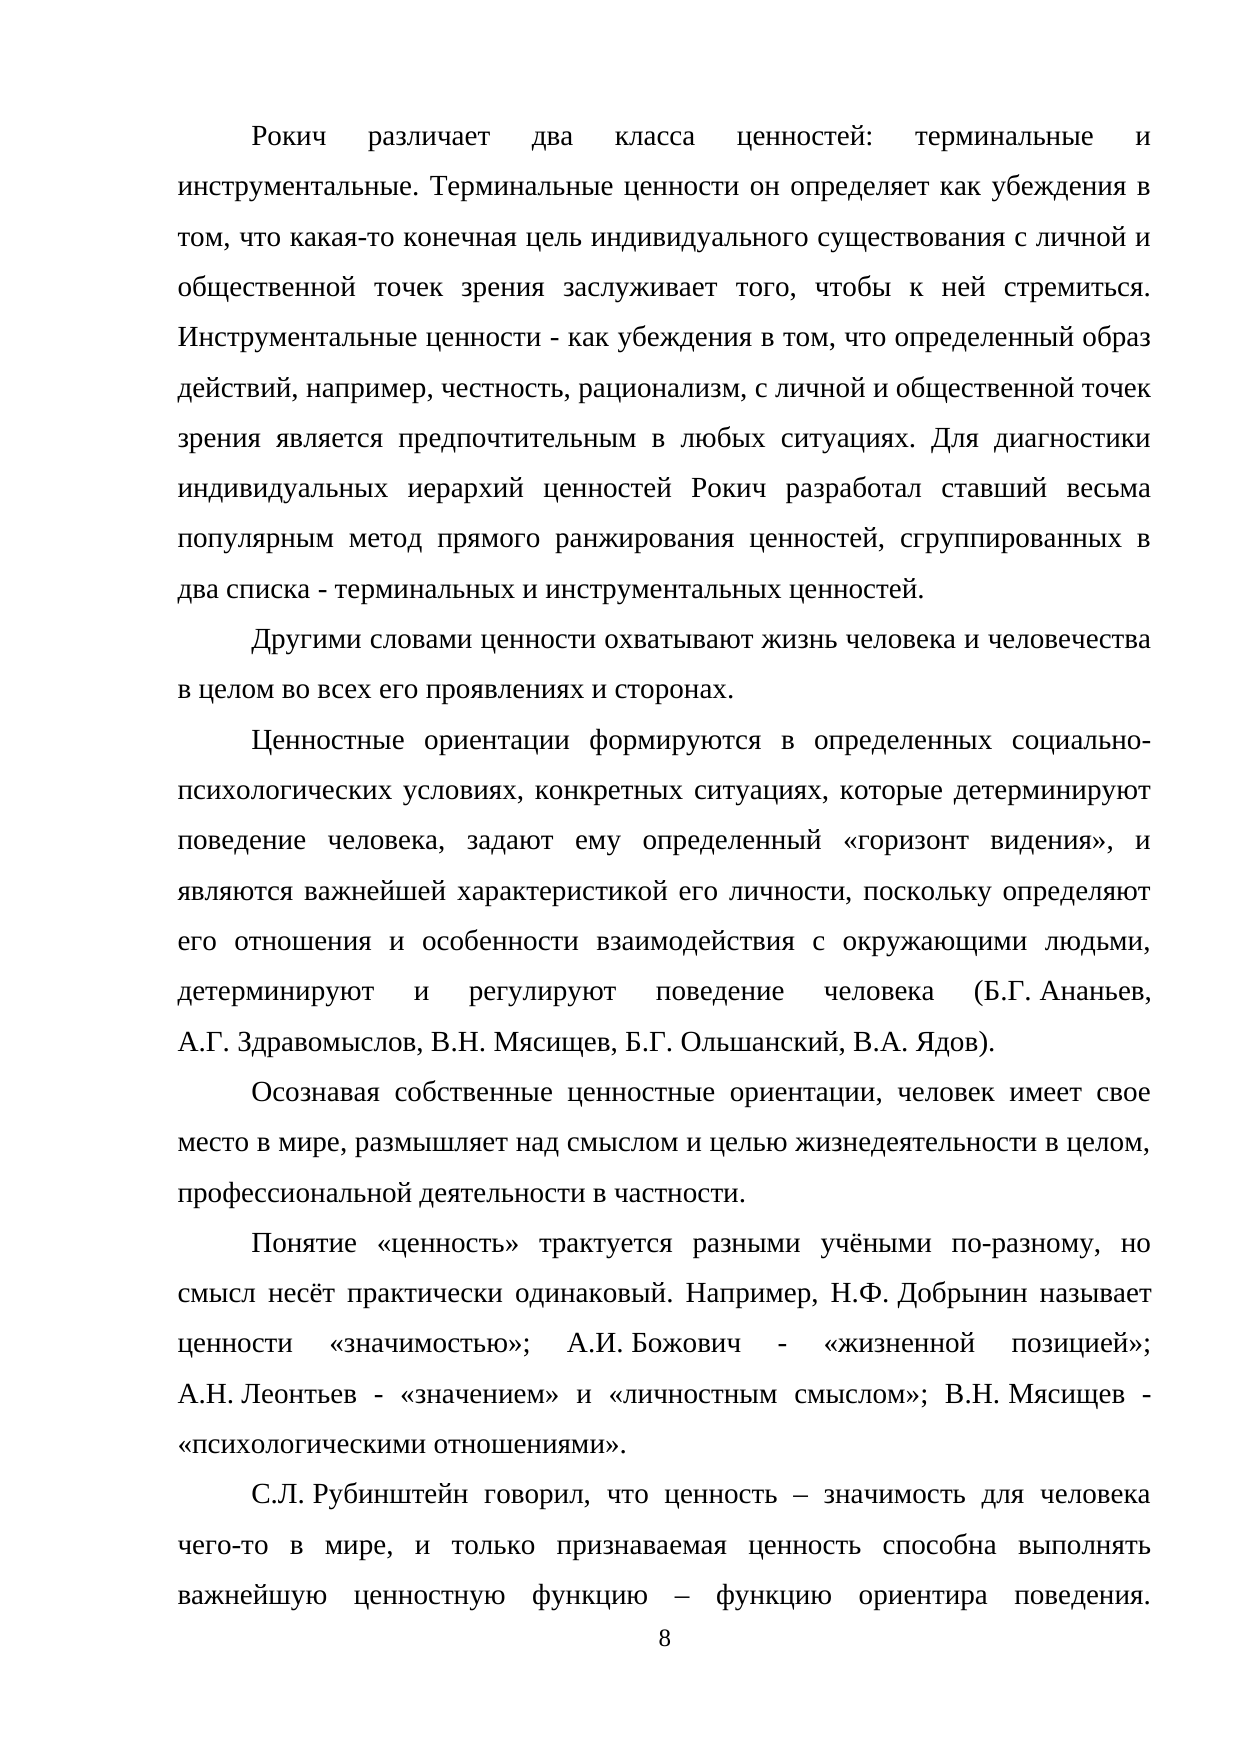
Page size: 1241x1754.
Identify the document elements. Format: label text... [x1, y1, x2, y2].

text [177, 1477, 1152, 1611]
text Другими словами ценности охватывают жизнь человека и человечества в целом во всех его проявлениях и сторонах. [177, 621, 1152, 705]
text Ценностные ориентации формируются в определенных социально-психологических условиях, конкретных ситуациях, которые детерминируют поведение человека, задают ему определенный «горизонт видения», и являются важнейшей характеристикой его личности, поскольку определяют его отношения и особенности взаимодействия с окружающими людьми, детерминируют и регулируют поведение человека (Б.Г. Ананьев, А.Г. Здравомыслов, В.Н. Мясищев, Б.Г. Ольшанский, В.А. Ядов). [177, 722, 1152, 1057]
text Рокич различает два класса ценностей: терминальные и инструментальные. Терминальные ценности он определяет как убеждения в том, что какая-то конечная цель индивидуального существования с личной и общественной точек зрения заслуживает того, чтобы к ней стремиться. Инструментальные ценности - как убеждения в том, что определенный образ действий, например, честность, рационализм, с личной и общественной точек зрения является предпочтительным в любых ситуациях. Для диагностики индивидуальных иерархий ценностей Рокич разработал ставший весьма популярным метод прямого ранжирования ценностей, сгруппированных в два списка - терминальных и инструментальных ценностей. [177, 118, 1152, 604]
text Осознавая собственные ценностные ориентации, человек имеет свое место в мире, размышляет над смыслом и целью жизнедеятельности в целом, профессиональной деятельности в частности. [177, 1074, 1152, 1208]
text Понятие «ценность» трактуется разными учёными по-разному, но смысл несёт практически одинаковый. Например, Н.Ф. Добрынин называет ценности «значимостью»; А.И. Божович - «жизненной позицией»; А.Н. Леонтьев - «значением» и «личностным смыслом»; В.Н. Мясищев - «психологическими отношениями». [177, 1225, 1152, 1460]
